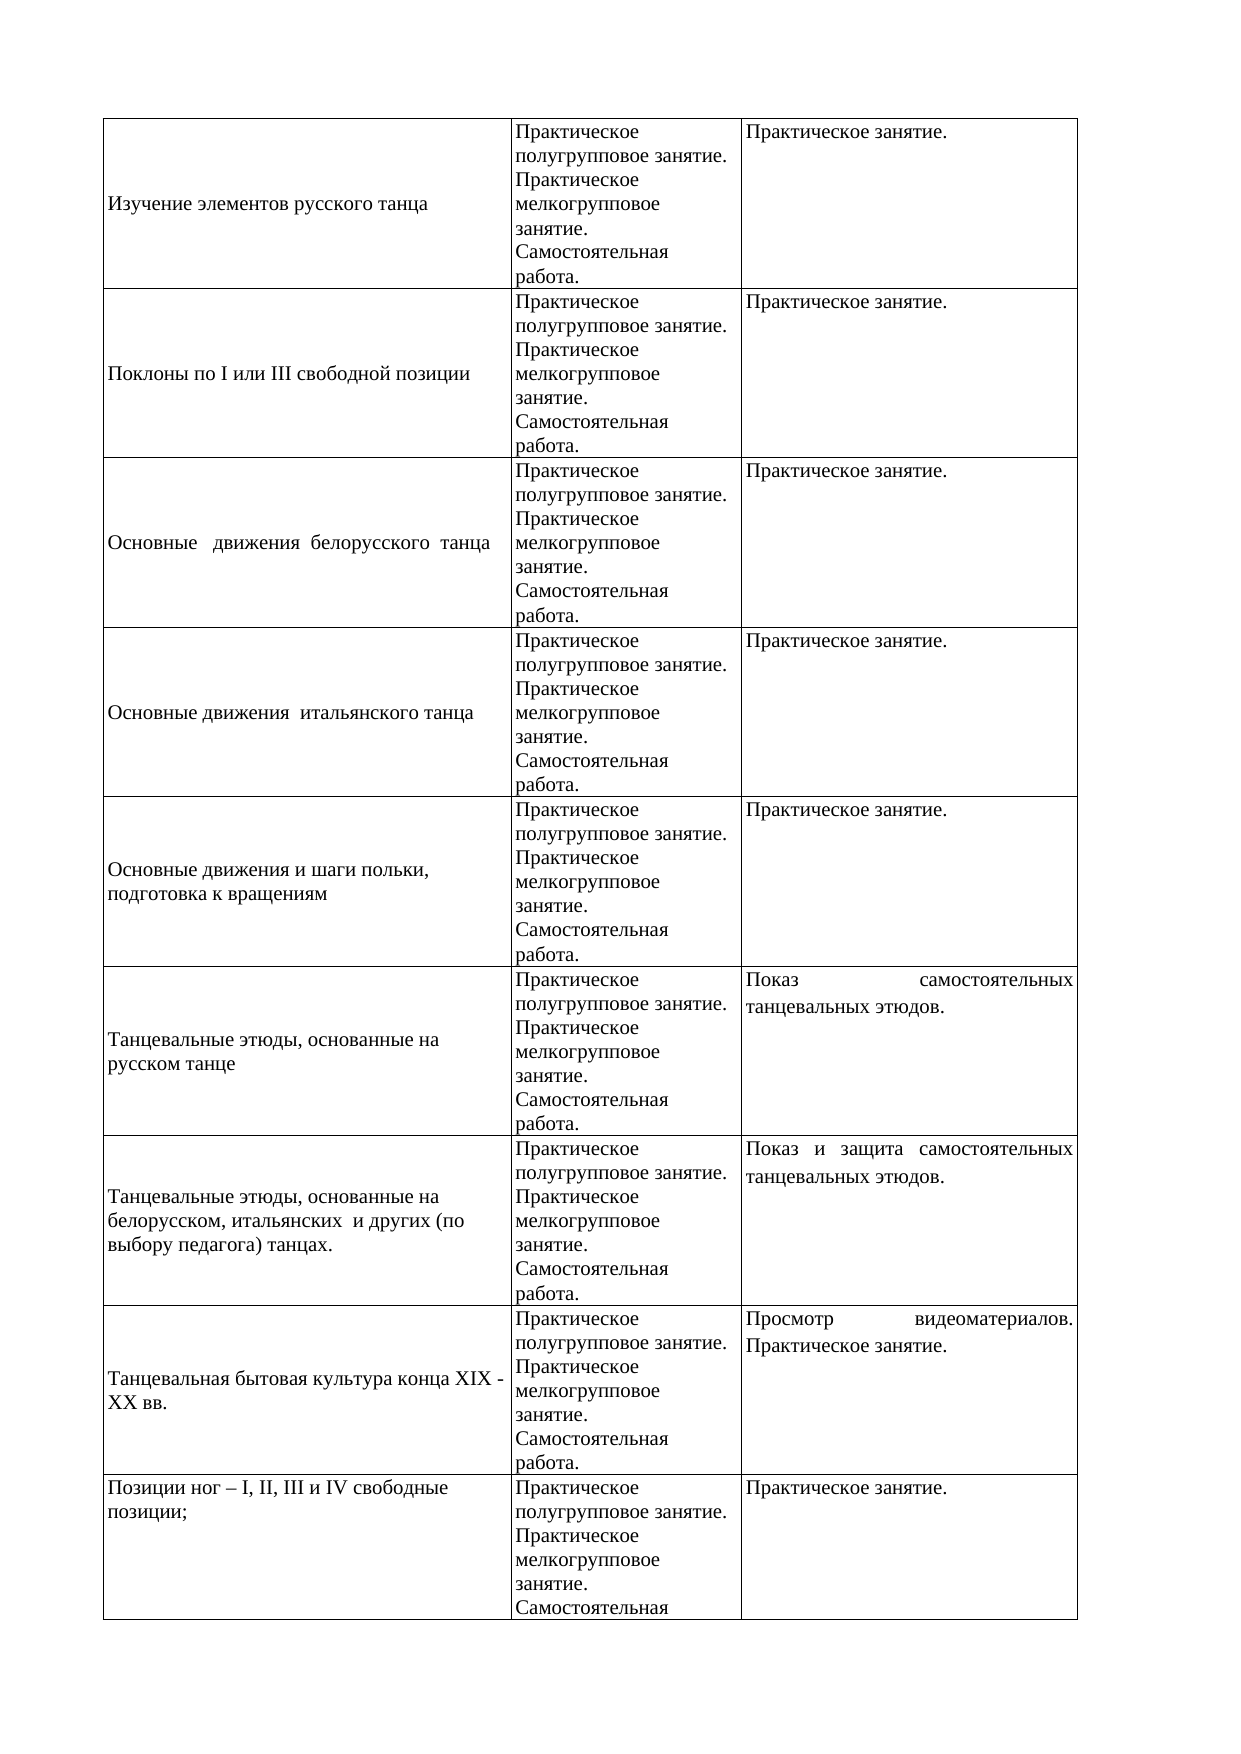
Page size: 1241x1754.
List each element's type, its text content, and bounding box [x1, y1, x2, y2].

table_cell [104, 1475, 511, 1619]
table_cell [742, 119, 1077, 288]
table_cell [512, 289, 741, 457]
table_cell Практическое полугрупповое занятие. Практическое мелкогрупповое занятие. Самостоятельная работа. [512, 797, 741, 966]
table_cell Основные движения итальянского танца [104, 628, 511, 796]
table_cell Практическое занятие. [742, 458, 1077, 627]
table_cell Поклоны по I или III свободной позиции [104, 289, 511, 457]
table_cell Показ и защита самостоятельных танцевальных этюдов. [742, 1136, 1077, 1304]
table_cell Практическое занятие. [742, 289, 1077, 457]
table_cell Танцевальные этюды, основанные на белорусском, итальянских и других (по выбору педагога) танцах. [104, 1136, 511, 1304]
table_cell Танцевальная бытовая культура конца XIX - XX вв. [104, 1306, 511, 1474]
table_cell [512, 1475, 741, 1619]
table_cell Показ самостоятельных танцевальных этюдов. [742, 967, 1077, 1135]
table_cell Практическое занятие. [742, 628, 1077, 796]
table_cell Танцевальные этюды, основанные на русском танце [104, 967, 511, 1135]
table_cell Практическое полугрупповое занятие. Практическое мелкогрупповое занятие. Самостоятельная работа. [512, 1306, 741, 1474]
table_cell Практическое полугрупповое занятие. Практическое мелкогрупповое занятие. Самостоятельная работа. [512, 1136, 741, 1304]
table_cell Просмотр видеоматериалов. Практическое занятие. [742, 1306, 1077, 1474]
table_cell Практическое полугрупповое занятие. Практическое мелкогрупповое занятие. Самостоятельная работа. [512, 628, 741, 796]
table_cell Практическое полугрупповое занятие. Практическое мелкогрупповое занятие. Самостоятельная работа. [512, 967, 741, 1135]
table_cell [742, 1475, 1077, 1619]
table_cell Основные движения и шаги польки, подготовка к вращениям [104, 797, 511, 966]
table_cell Практическое полугрупповое занятие. Практическое мелкогрупповое занятие. Самостоятельная работа. [512, 458, 741, 627]
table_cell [512, 119, 741, 288]
table_cell Изучение элементов русского танца [104, 119, 511, 288]
table_cell Практическое занятие. [742, 797, 1077, 966]
table_cell Основные движения белорусского танца [104, 458, 511, 627]
